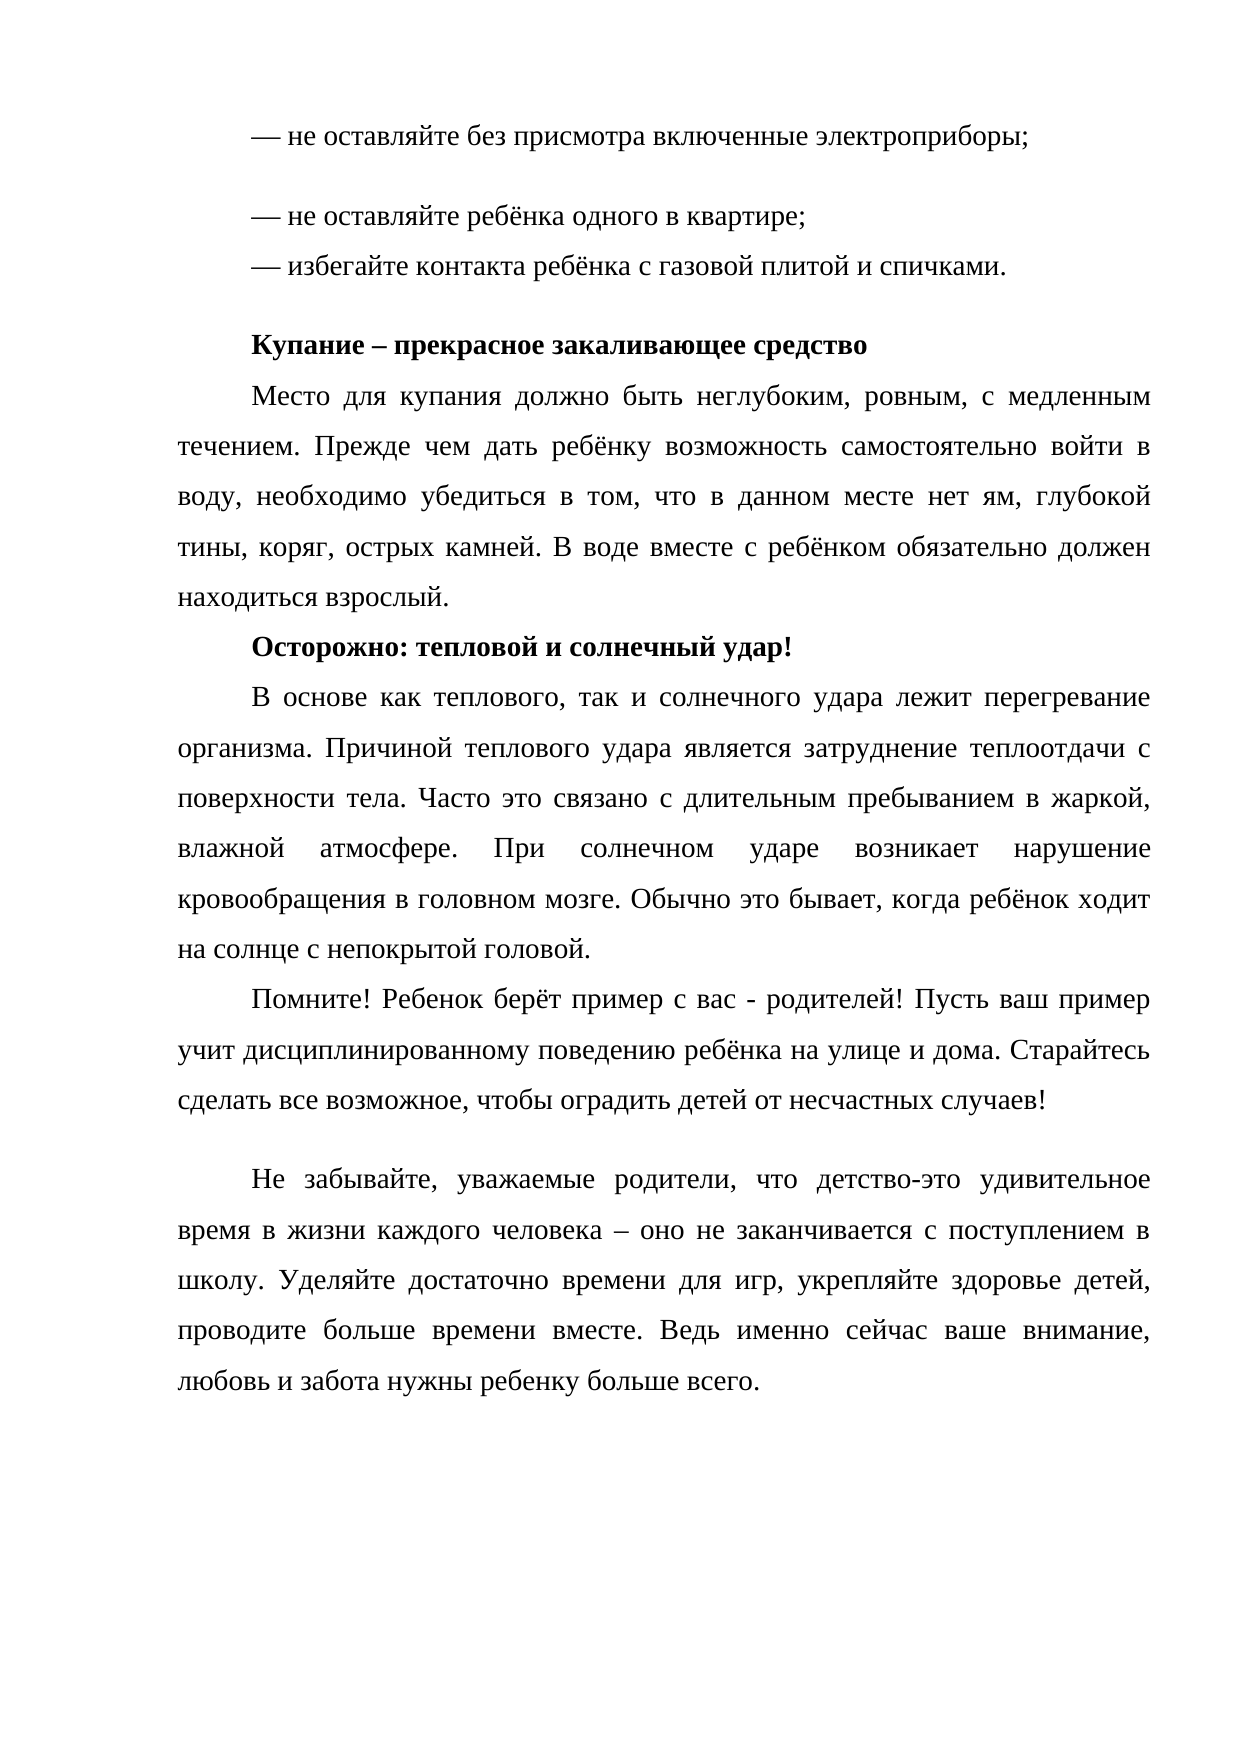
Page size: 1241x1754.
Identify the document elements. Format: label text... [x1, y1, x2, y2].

text — избегайте контакта ребёнка с газовой плитой и спичками. [177, 248, 1152, 281]
text Купание – прекрасное закаливающее средство [177, 327, 1152, 361]
text — не оставляйте без присмотра включенные электроприборы; [177, 118, 1152, 152]
text — не оставляйте ребёнка одного в квартире; [177, 198, 1152, 231]
text В основе как теплового, так и солнечного удара лежит перегревание организма. Причиной теплового удара является затруднение теплоотдачи с поверхности тела. Часто это связано с длительным пребыванием в жаркой, влажной атмосфере. При солнечном ударе возникает нарушение кровообращения в головном мозге. Обычно это бывает, когда ребёнок ходит на солнце с непокрытой головой. [177, 679, 1152, 965]
text Осторожно: тепловой и солнечный удар! [177, 629, 1152, 663]
text Место для купания должно быть неглубоким, ровным, с медленным течением. Прежде чем дать ребёнку возможность самостоятельно войти в воду, необходимо убедиться в том, что в данном месте нет ям, глубокой тины, коряг, острых камней. В воде вместе с ребёнком обязательно должен находиться взрослый. [177, 378, 1152, 612]
text Помните! Ребенок берёт пример с вас - родителей! Пусть ваш пример учит дисциплинированному поведению ребёнка на улице и дома. Старайтесь сделать все возможное, чтобы оградить детей от несчастных случаев! [177, 981, 1152, 1116]
text Не забывайте, уважаемые родители, что детство-это удивительное время в жизни каждого человека – оно не заканчивается с поступлением в школу. Уделяйте достаточно времени для игр, укрепляйте здоровье детей, проводите больше времени вместе. Ведь именно сейчас ваше внимание, любовь и забота нужны ребенку больше всего. [177, 1162, 1152, 1396]
